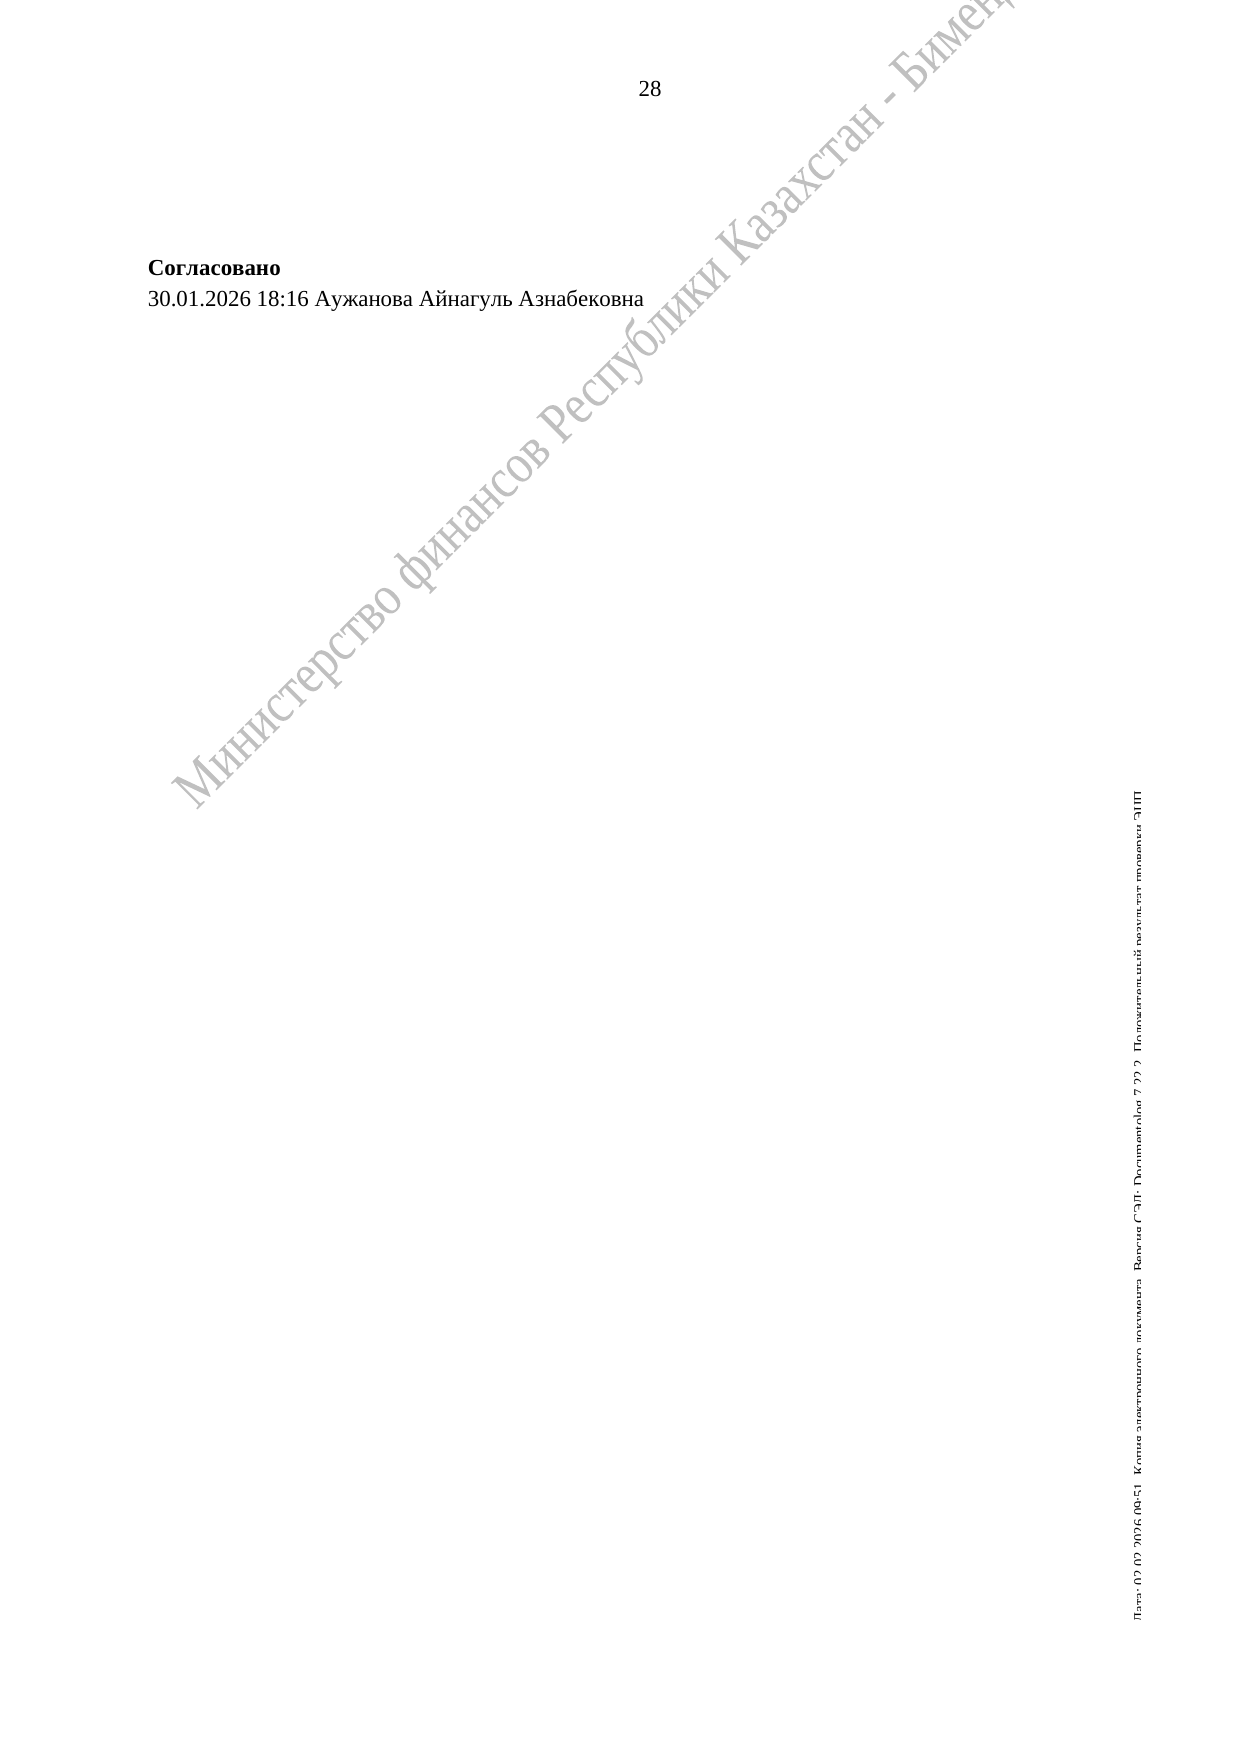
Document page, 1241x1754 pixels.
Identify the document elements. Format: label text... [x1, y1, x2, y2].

text Согласовано [148, 254, 1152, 281]
text 30.01.2026 18:16 Аужанова Айнагуль Азнабековна [148, 285, 1152, 311]
